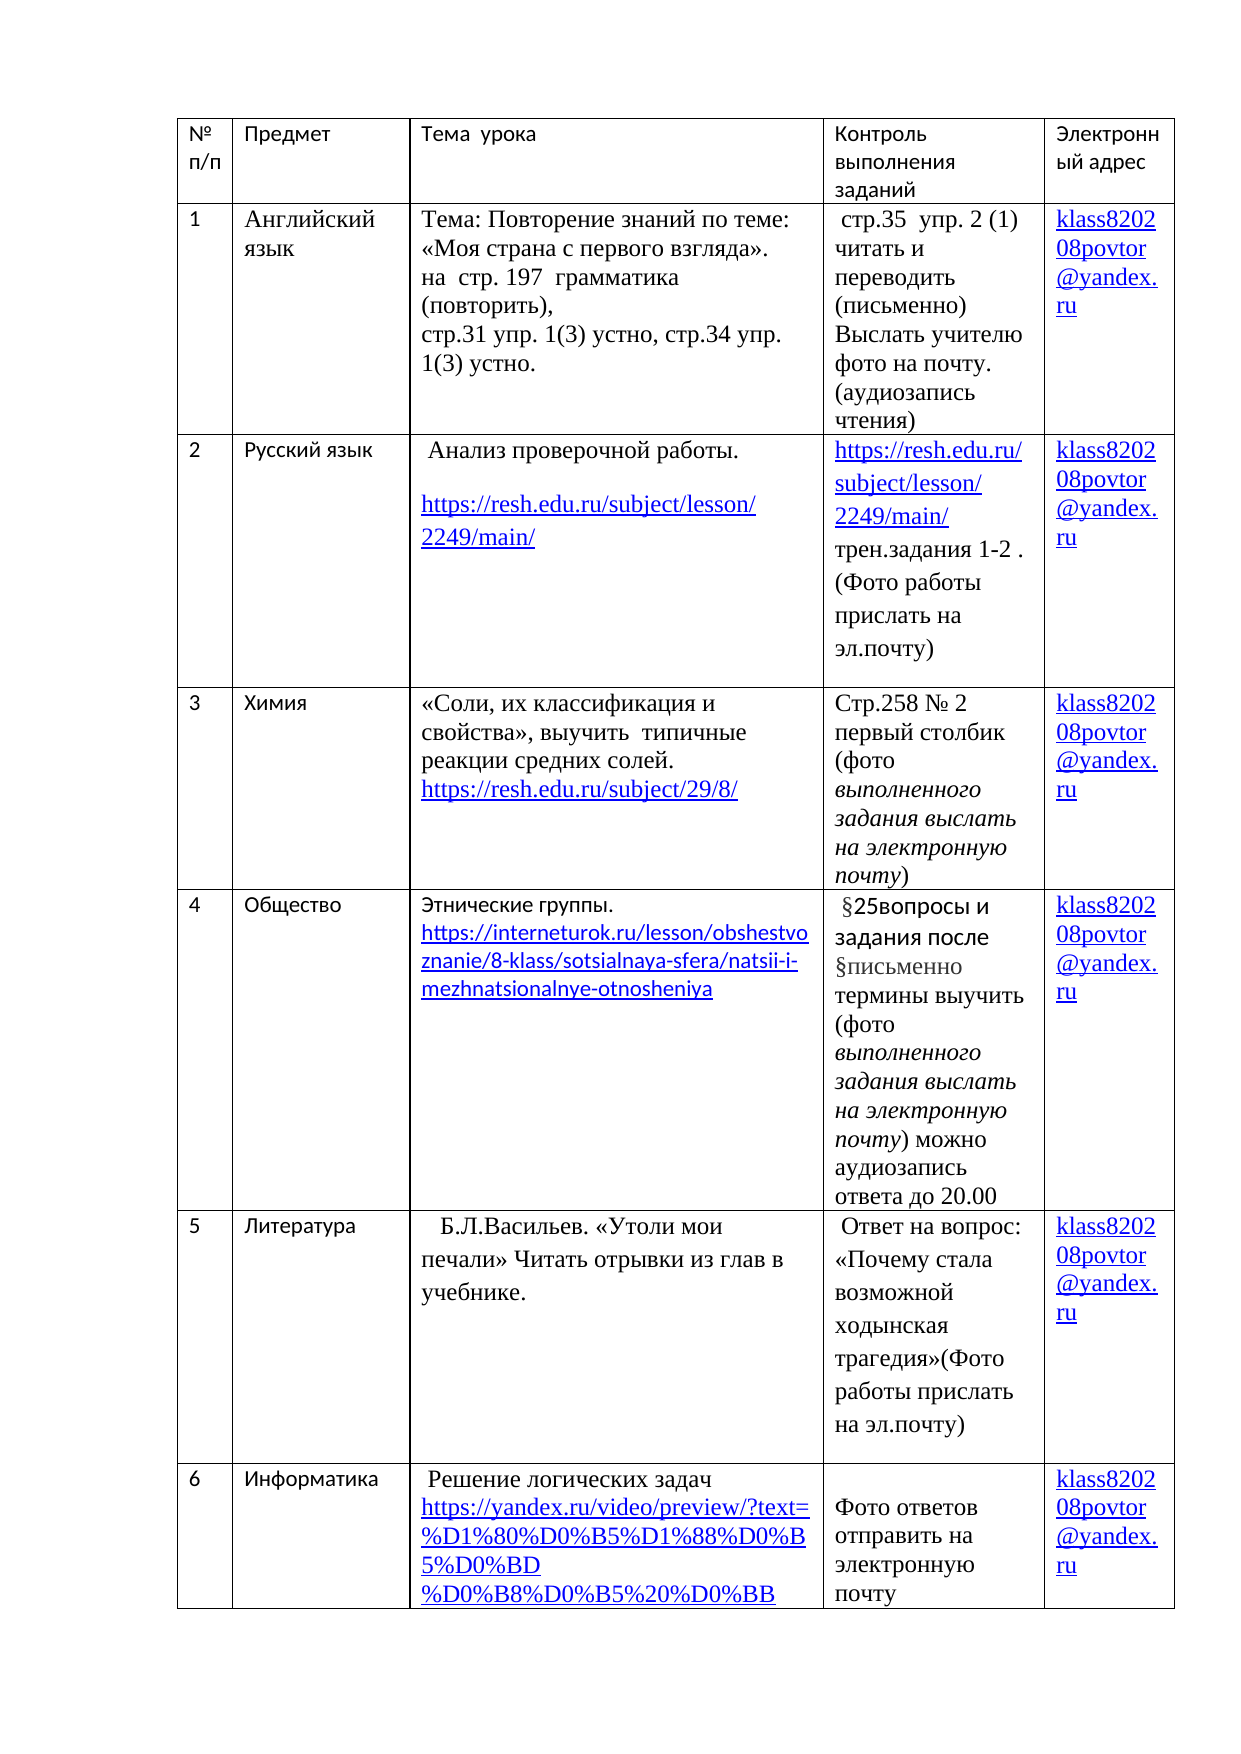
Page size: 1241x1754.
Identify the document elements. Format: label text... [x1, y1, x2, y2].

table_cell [824, 1464, 1044, 1607]
table_cell klass820208povtor@yandex.ru [1045, 1211, 1174, 1463]
table_cell Анализ проверочной работы. https://resh.edu.ru/subject/lesson/2249/main/ [411, 435, 823, 687]
table_cell Ответ на вопрос: «Почему стала возможной ходынская трагедия»(Фото работы прислать на эл.почту) [824, 1211, 1044, 1463]
table_cell Русский язык [233, 435, 409, 687]
table_cell Этнические группы. https://interneturok.ru/lesson/obshestvoznanie/8-klass/sotsialnaya-sfera/natsii-i-mezhnatsionalnye-otnosheniya [411, 890, 823, 1210]
table_cell 1 [178, 204, 232, 434]
table_cell klass820208povtor@yandex.ru [1045, 204, 1174, 434]
table_cell «Соли, их классификация и свойства», выучить типичные реакции средних солей. https://resh.edu.ru/subject/29/8/ [411, 688, 823, 889]
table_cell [411, 1464, 823, 1607]
table_cell Б.Л.Васильев. «Утоли мои печали» Читать отрывки из глав в учебнике. [411, 1211, 823, 1463]
table_header Контроль выполнения заданий [824, 119, 1044, 203]
table_cell Тема: Повторение знаний по теме: «Моя страна с первого взгляда». на стр. 197 грамматика (повторить), стр.31 упр. 1(3) устно, стр.34 упр. 1(3) устно. [411, 204, 823, 434]
table_cell Химия [233, 688, 409, 889]
table_cell 6 [178, 1464, 232, 1607]
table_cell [1045, 1464, 1174, 1607]
table_cell Английский язык [233, 204, 409, 434]
table_header Электронный адрес [1045, 119, 1174, 203]
table_cell klass820208povtor@yandex.ru [1045, 435, 1174, 687]
table_cell https://resh.edu.ru/subject/lesson/2249/main/ трен.задания 1-2 .(Фото работы прислать на эл.почту) [824, 435, 1044, 687]
table_cell 4 [178, 890, 232, 1210]
table_cell klass820208povtor@yandex.ru [1045, 688, 1174, 889]
table_header Предмет [233, 119, 409, 203]
table_header Тема урока [411, 119, 823, 203]
table_cell 3 [178, 688, 232, 889]
table_cell klass820208povtor@yandex.ru [1045, 890, 1174, 1210]
table_cell стр.35 упр. 2 (1) читать и переводить (письменно) Выслать учителю фото на почту. (аудиозапись чтения) [824, 204, 1044, 434]
table_cell 2 [178, 435, 232, 687]
table_cell §25вопросы и задания после §письменно термины выучить (фото выполненного задания выслать на электронную почту) можно аудиозапись ответа до 20.00 [824, 890, 1044, 1210]
table_cell 5 [178, 1211, 232, 1463]
table_cell Общество [233, 890, 409, 1210]
table_header № п/п [178, 119, 232, 203]
table_cell Стр.258 № 2 первый столбик (фото выполненного задания выслать на электронную почту) [824, 688, 1044, 889]
table_cell Информатика [233, 1464, 409, 1607]
table_cell Литература [233, 1211, 409, 1463]
